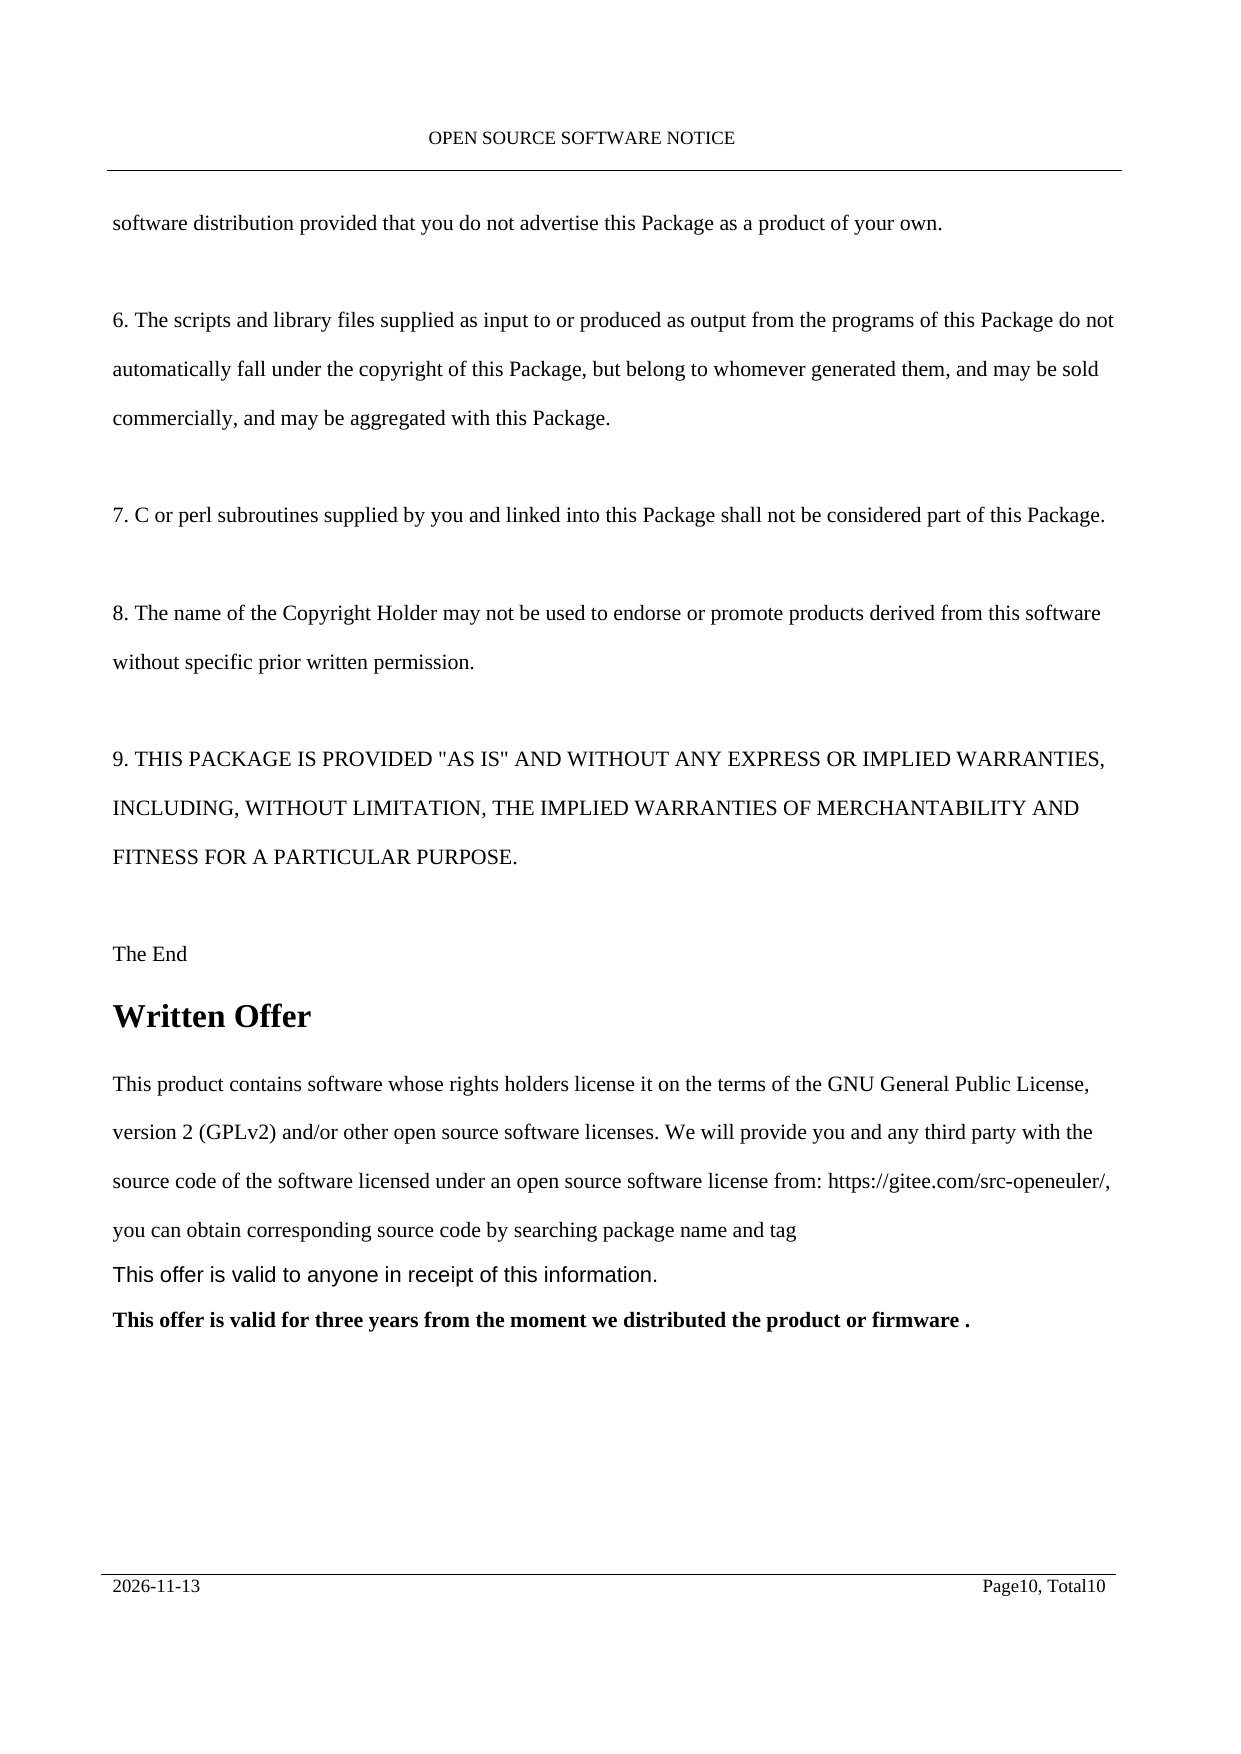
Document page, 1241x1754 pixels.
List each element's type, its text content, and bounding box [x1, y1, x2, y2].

text Written Offer [112, 983, 1128, 1048]
text This product contains software whose rights holders license it on the terms of the GNU General Public License, version 2 (GPLv2) and/or other open source software licenses. We will provide you and any third party with the source code of the software licensed under an open source software license from: https://gitee.com/src-openeuler/, you can obtain corresponding source code by searching package name and tag [112, 1067, 1128, 1246]
text This offer is valid for three years from the moment we distributed the product or firmware . [112, 1303, 1128, 1336]
text This offer is valid to anyone in receipt of this information. [112, 1258, 1128, 1291]
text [112, 206, 1128, 970]
